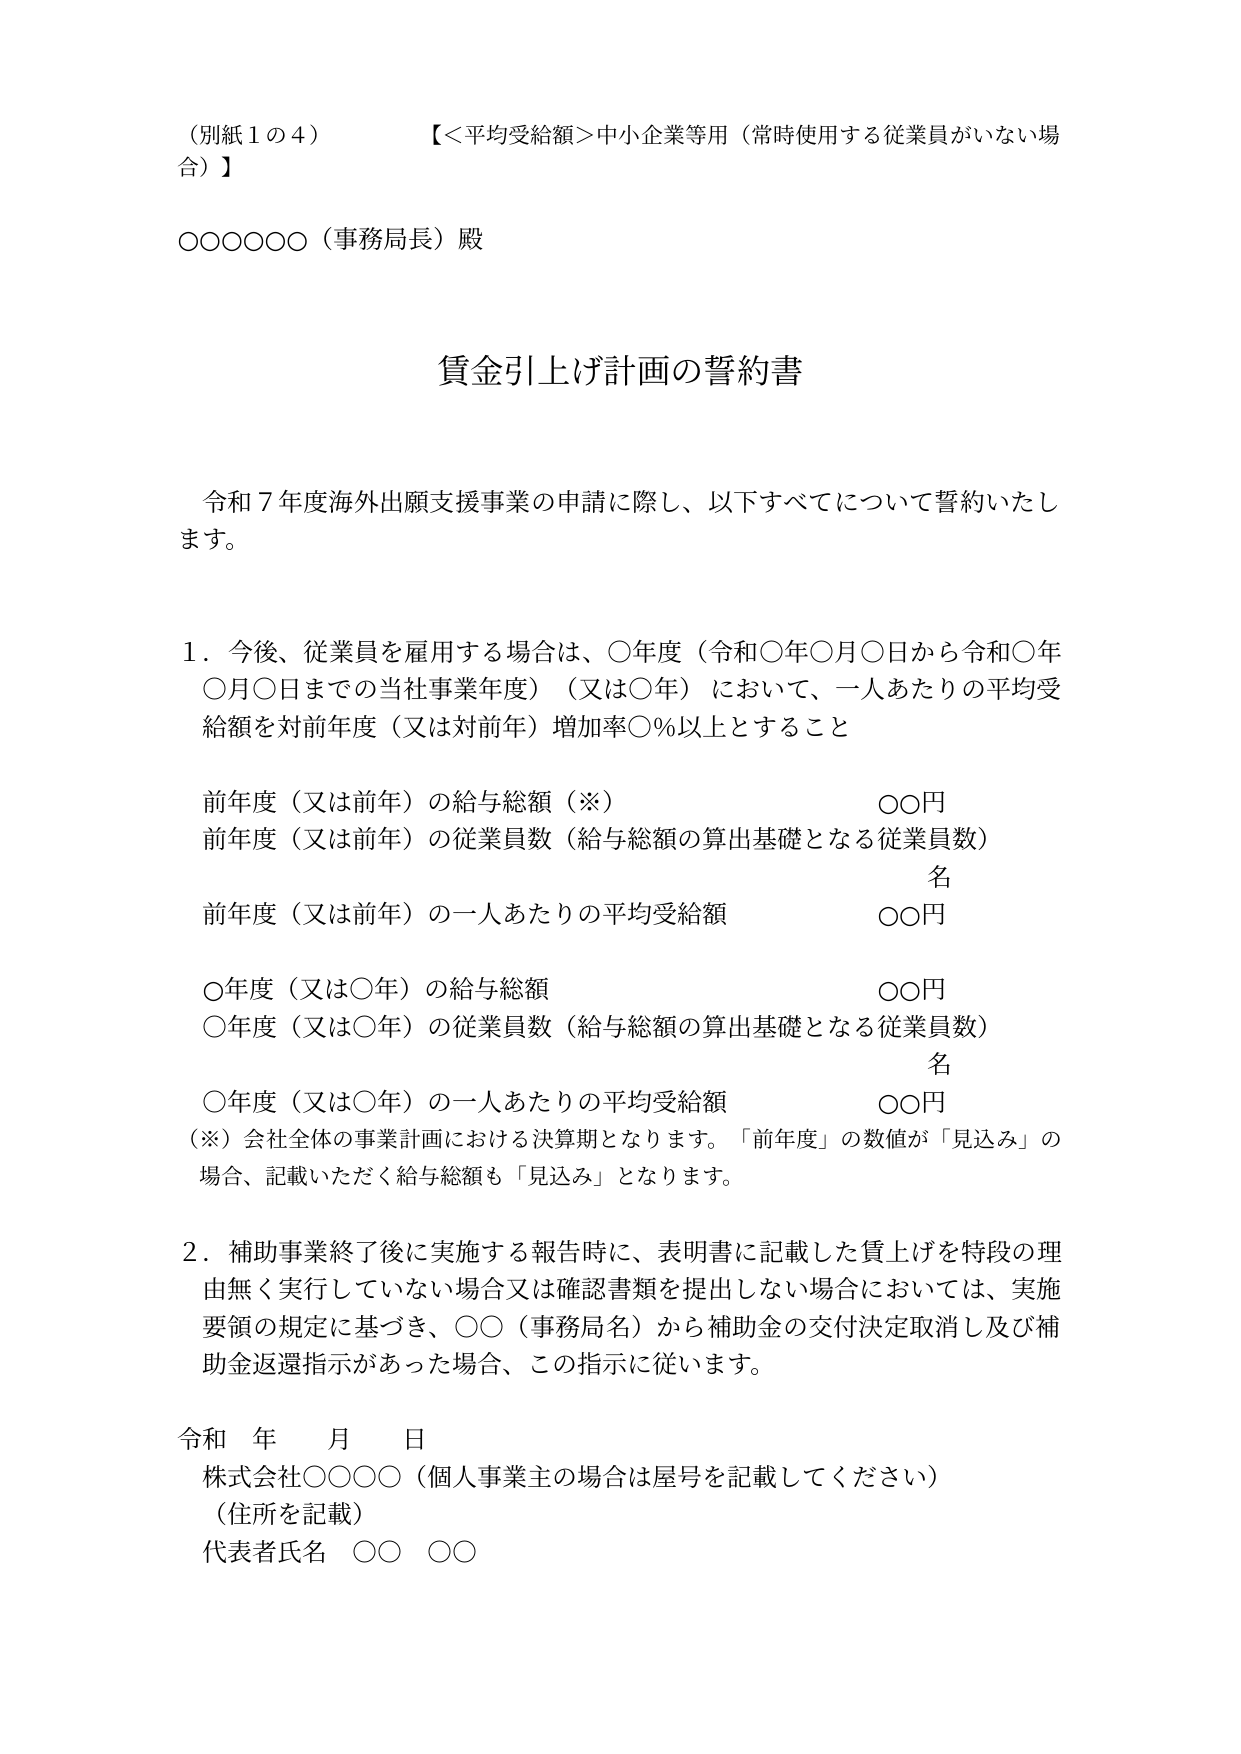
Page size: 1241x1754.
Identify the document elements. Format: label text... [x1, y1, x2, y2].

text ○年度（又は○年）の従業員数（給与総額の算出基礎となる従業員数） 名 [177, 1006, 1063, 1081]
text 令和７年度海外出願支援事業の申請に際し、以下すべてについて誓約いたします。 [177, 481, 1063, 556]
text 前年度（又は前年）の給与総額（※） ○○円 [177, 781, 1063, 819]
text 前年度（又は前年）の一人あたりの平均受給額 ○○円 [177, 894, 1063, 931]
text 前年度（又は前年）の従業員数（給与総額の算出基礎となる従業員数） 名 [177, 819, 1063, 894]
text （住所を記載） [177, 1494, 1063, 1531]
text （※）会社全体の事業計画における決算期となります。「前年度」の数値が「見込み」の場合、記載いただく給与総額も「見込み」となります。 [177, 1119, 1063, 1194]
text 株式会社○○○○（個人事業主の場合は屋号を記載してください） [177, 1456, 1063, 1494]
text 代表者氏名 ○○ ○○ [177, 1531, 1063, 1569]
text 賃金引上げ計画の誓約書 [177, 331, 1063, 406]
text １．今後、従業員を雇用する場合は、○年度（令和○年○月○日から令和○年○月○日までの当社事業年度）（又は○年） において、一人あたりの平均受給額を対前年度（又は対前年）増加率○％以上とすること [177, 631, 1063, 744]
text 令和 年 月 日 [177, 1419, 1063, 1456]
text ○年度（又は○年）の一人あたりの平均受給額 ○○円 [177, 1081, 1063, 1119]
text ○○○○○○（事務局長）殿 [177, 219, 1063, 256]
text ○年度（又は○年）の給与総額 ○○円 [177, 969, 1063, 1006]
text ２．補助事業終了後に実施する報告時に、表明書に記載した賃上げを特段の理由無く実行していない場合又は確認書類を提出しない場合においては、実施要領の規定に基づき、○○（事務局名）から補助金の交付決定取消し及び補助金返還指示があった場合、この指示に従います。 [177, 1231, 1063, 1381]
